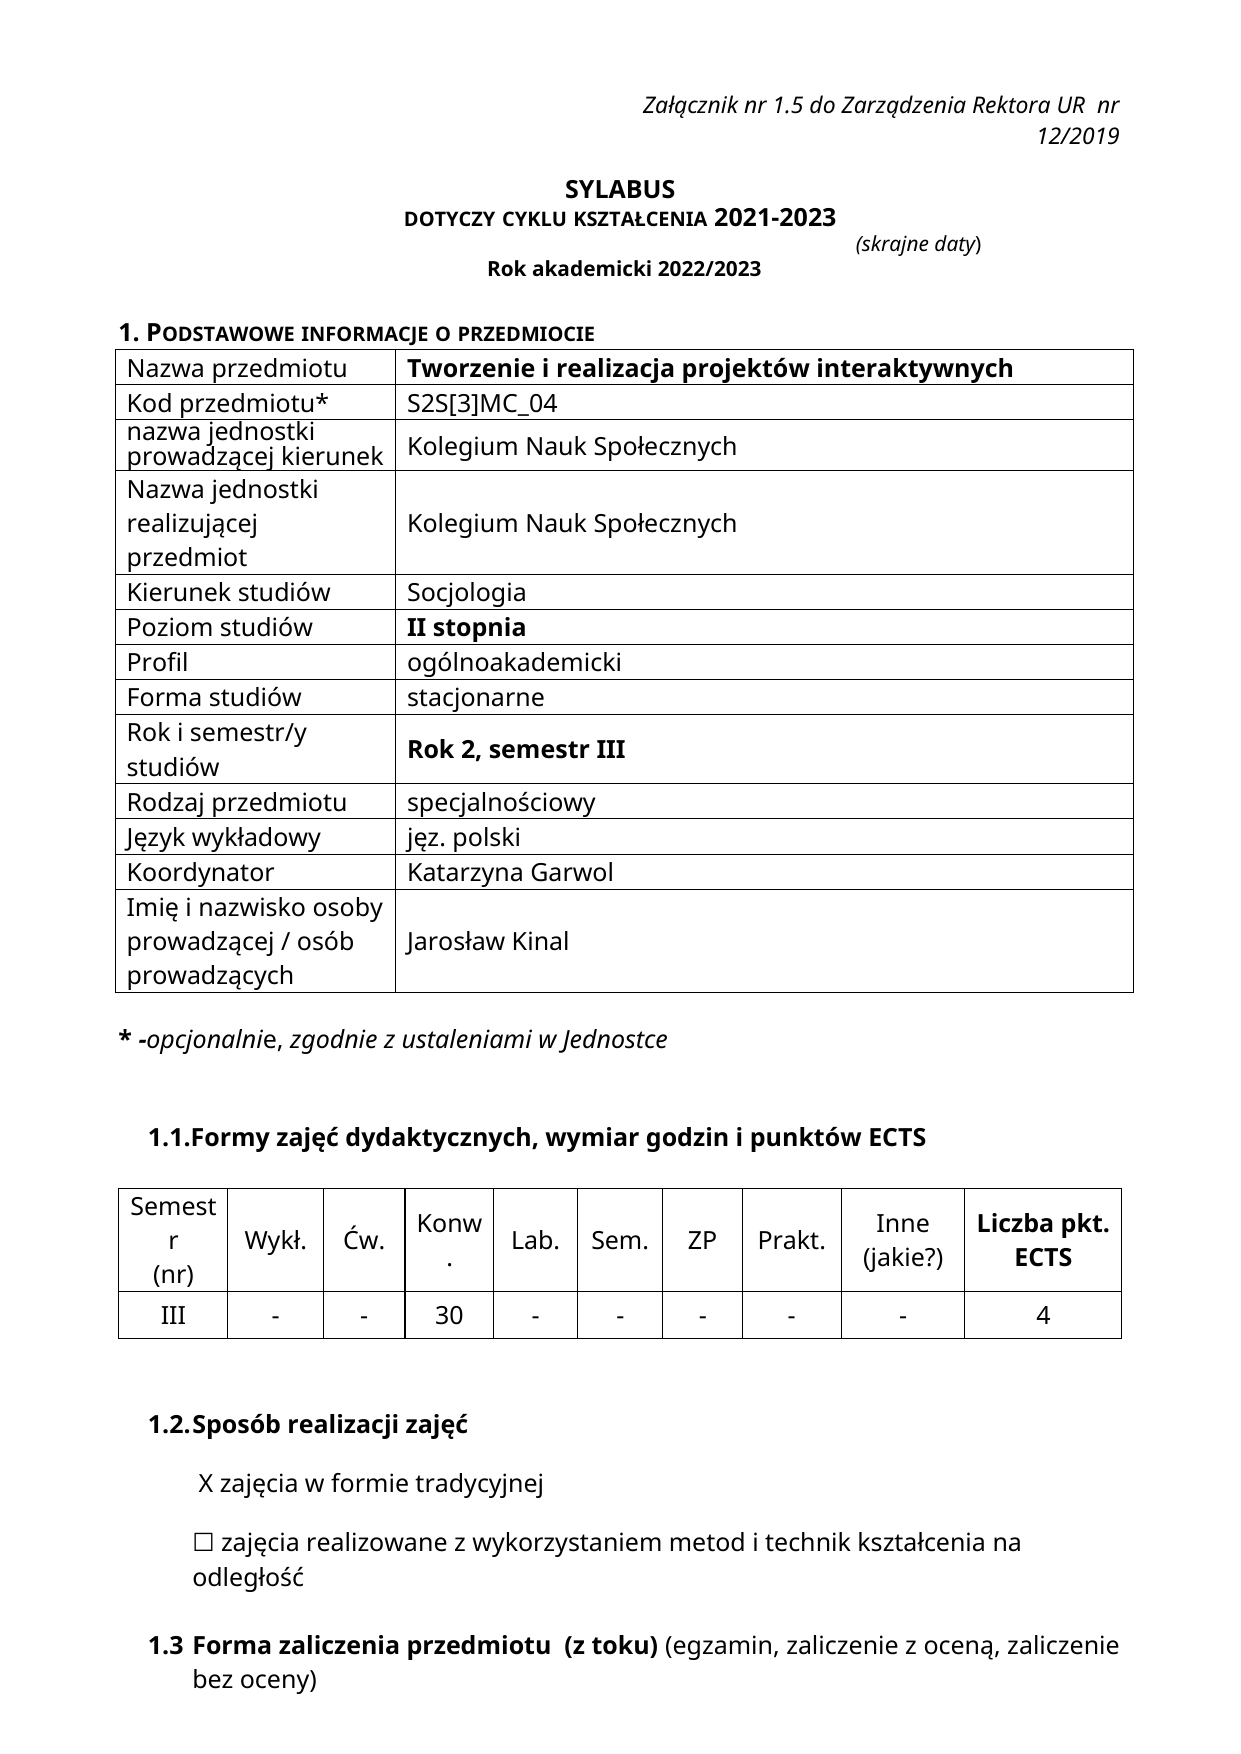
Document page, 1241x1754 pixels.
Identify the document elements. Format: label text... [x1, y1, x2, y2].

table_header Semestr (nr) [119, 1189, 227, 1291]
table_cell Katarzyna Garwol [396, 855, 1133, 888]
table_cell Rok 2, semestr III [396, 715, 1133, 783]
table_header Wykł. [228, 1189, 323, 1291]
table_header Konw. [406, 1189, 493, 1291]
table_cell 4 [965, 1292, 1121, 1338]
table_cell Imię i nazwisko osoby prowadzącej / osób prowadzących [116, 890, 395, 992]
table_cell Kod przedmiotu* [116, 385, 395, 419]
text Rok akademicki 2022/2023 [118, 256, 1122, 281]
table_cell Kierunek studiów [116, 575, 395, 609]
table_cell nazwa jednostki prowadzącej kierunek [116, 420, 395, 470]
table_cell - [743, 1292, 841, 1338]
table_header Lab. [494, 1189, 577, 1291]
table_cell III [119, 1292, 227, 1338]
table_cell - [324, 1292, 404, 1338]
text X zajęcia w formie tradycyjnej [192, 1466, 1122, 1500]
text 1.3 Forma zaliczenia przedmiotu (z toku) (egzamin, zaliczenie z oceną, zaliczenie bez oceny) [148, 1627, 1122, 1695]
text * -opcjonalnie, zgodnie z ustaleniami w Jednostce [118, 1022, 1122, 1056]
table_cell Język wykładowy [116, 819, 395, 853]
text 1. Podstawowe informacje o przedmiocie [118, 315, 1122, 349]
table_header Inne (jakie?) [842, 1189, 964, 1291]
table_header Tworzenie i realizacja projektów interaktywnych [396, 350, 1133, 384]
table_cell Jarosław Kinal [396, 890, 1133, 992]
text dotyczy cyklu kształcenia 2021-2023 [118, 206, 1122, 231]
text 1.2. Sposób realizacji zajęć [148, 1407, 1122, 1441]
table_cell Rok i semestr/y studiów [116, 715, 395, 783]
table_cell - [663, 1292, 742, 1338]
table_cell - [228, 1292, 323, 1338]
table_cell specjalnościowy [396, 784, 1133, 818]
table_cell Poziom studiów [116, 610, 395, 644]
table_cell Koordynator [116, 855, 395, 888]
table_cell Forma studiów [116, 680, 395, 714]
table_cell Rodzaj przedmiotu [116, 784, 395, 818]
table_header Sem. [578, 1189, 662, 1291]
table_cell stacjonarne [396, 680, 1133, 714]
table_cell Kolegium Nauk Społecznych [396, 420, 1133, 470]
table_header Liczba pkt. ECTS [965, 1189, 1121, 1291]
table_cell Socjologia [396, 575, 1133, 609]
table_header Prakt. [743, 1189, 841, 1291]
table_cell jęz. polski [396, 819, 1133, 853]
table_cell Kolegium Nauk Społecznych [396, 471, 1133, 574]
text 1.1.Formy zajęć dydaktycznych, wymiar godzin i punktów ECTS [148, 1119, 1122, 1153]
table_header Nazwa przedmiotu [116, 350, 395, 384]
text ☐ zajęcia realizowane z wykorzystaniem metod i technik kształcenia na odległość [192, 1525, 1122, 1593]
table_cell - [494, 1292, 577, 1338]
text Załącznik nr 1.5 do Zarządzenia Rektora UR nr 12/2019 [118, 89, 1122, 151]
table_header Ćw. [324, 1189, 404, 1291]
table_cell Nazwa jednostki realizującej przedmiot [116, 471, 395, 574]
table_cell S2S[3]MC_04 [396, 385, 1133, 419]
table_header ZP [663, 1189, 742, 1291]
table_cell II stopnia [396, 610, 1133, 644]
table_cell - [578, 1292, 662, 1338]
text (skrajne daty) [118, 231, 1122, 256]
table_cell - [842, 1292, 964, 1338]
text SYLABUS [118, 172, 1122, 206]
table_cell ogólnoakademicki [396, 645, 1133, 679]
table_cell 30 [406, 1292, 493, 1338]
table_cell Profil [116, 645, 395, 679]
